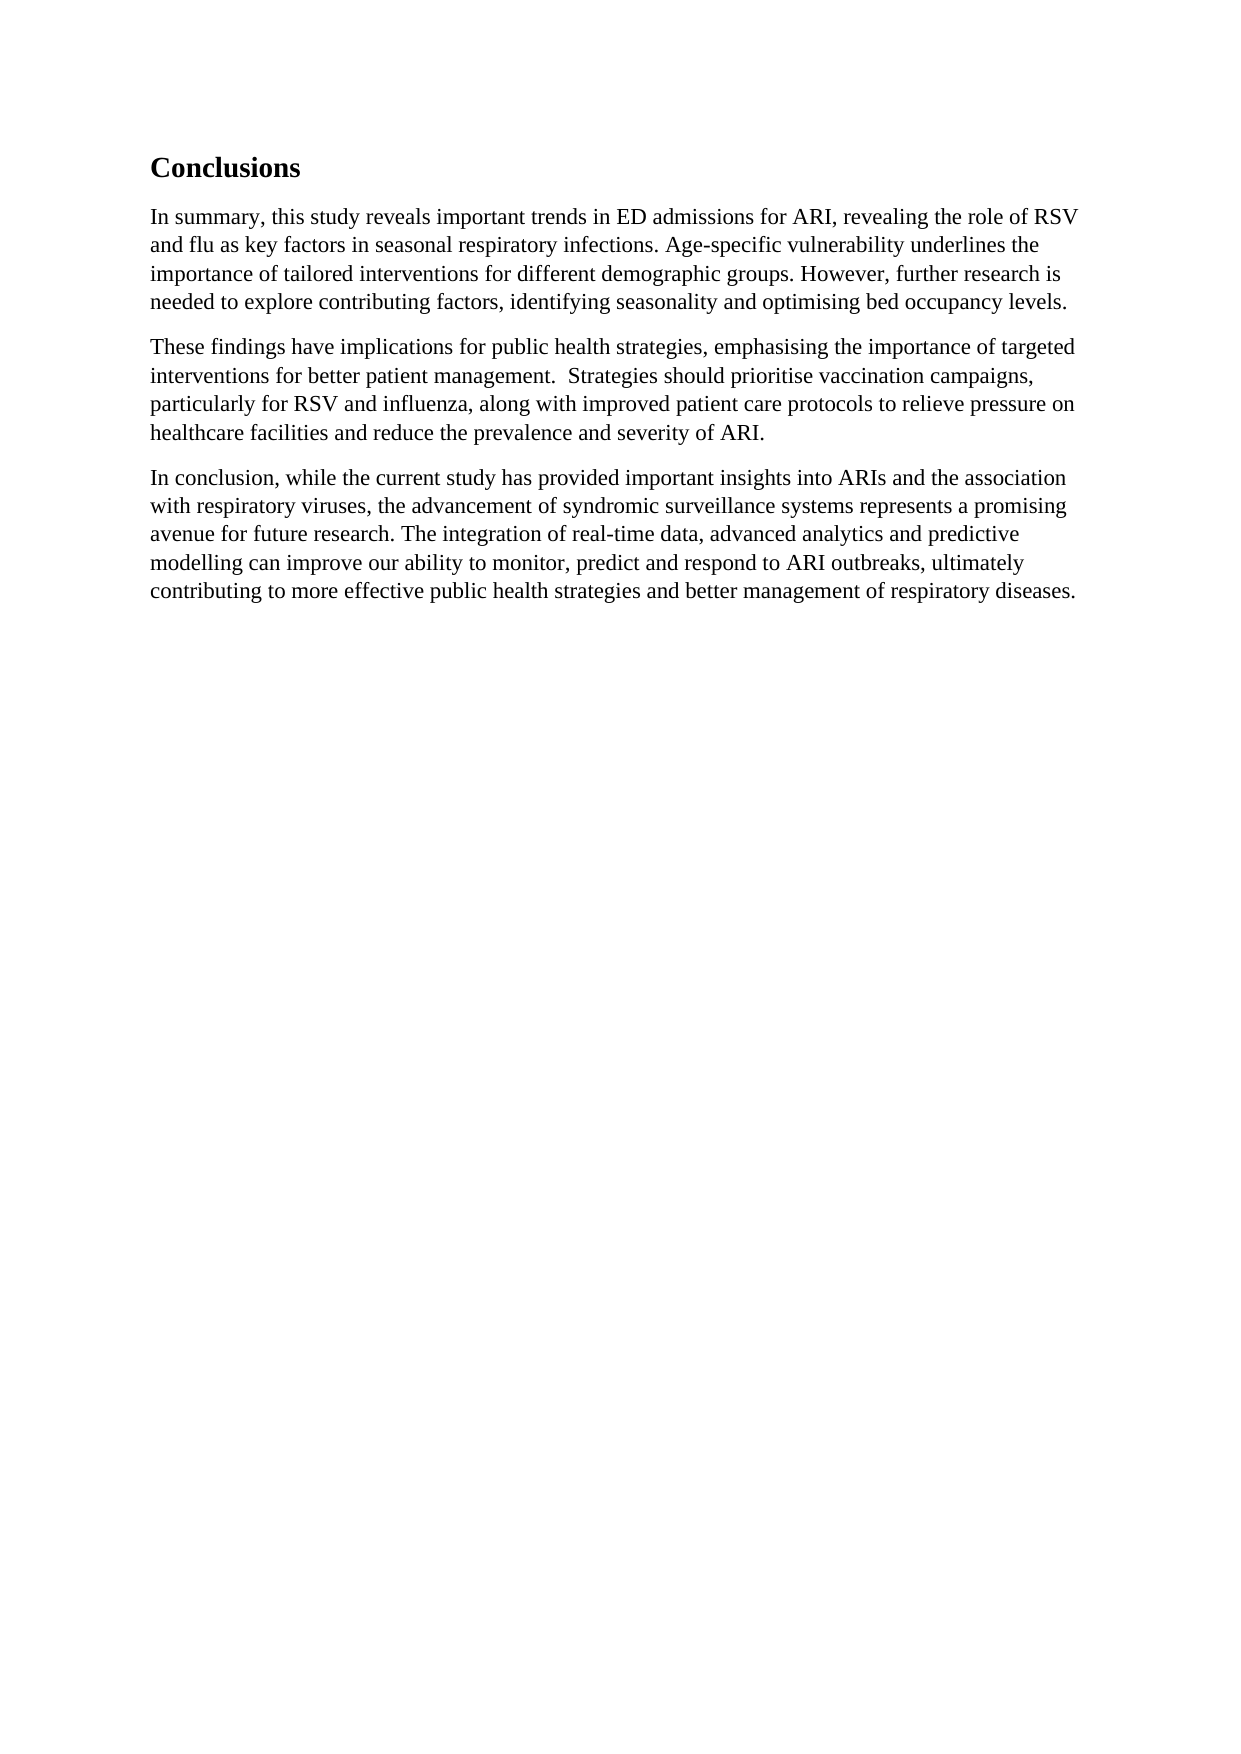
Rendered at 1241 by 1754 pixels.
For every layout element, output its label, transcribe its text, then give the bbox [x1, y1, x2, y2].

subtitle Conclusions [150, 150, 1090, 183]
text In summary, this study reveals important trends in ED admissions for ARI, revealing the role of RSV and flu as key factors in seasonal respiratory infections. Age-specific vulnerability underlines the importance of tailored interventions for different demographic groups. However, further research is needed to explore contributing factors, identifying seasonality and optimising bed occupancy levels. [150, 203, 1090, 314]
text These findings have implications for public health strategies, emphasising the importance of targeted interventions for better patient management. Strategies should prioritise vaccination campaigns, particularly for RSV and influenza, along with improved patient care protocols to relieve pressure on healthcare facilities and reduce the prevalence and severity of ARI. [150, 333, 1090, 445]
text In conclusion, while the current study has provided important insights into ARIs and the association with respiratory viruses, the advancement of syndromic surveillance systems represents a promising avenue for future research. The integration of real-time data, advanced analytics and predictive modelling can improve our ability to monitor, predict and respond to ARI outbreaks, ultimately contributing to more effective public health strategies and better management of respiratory diseases. [150, 464, 1090, 604]
